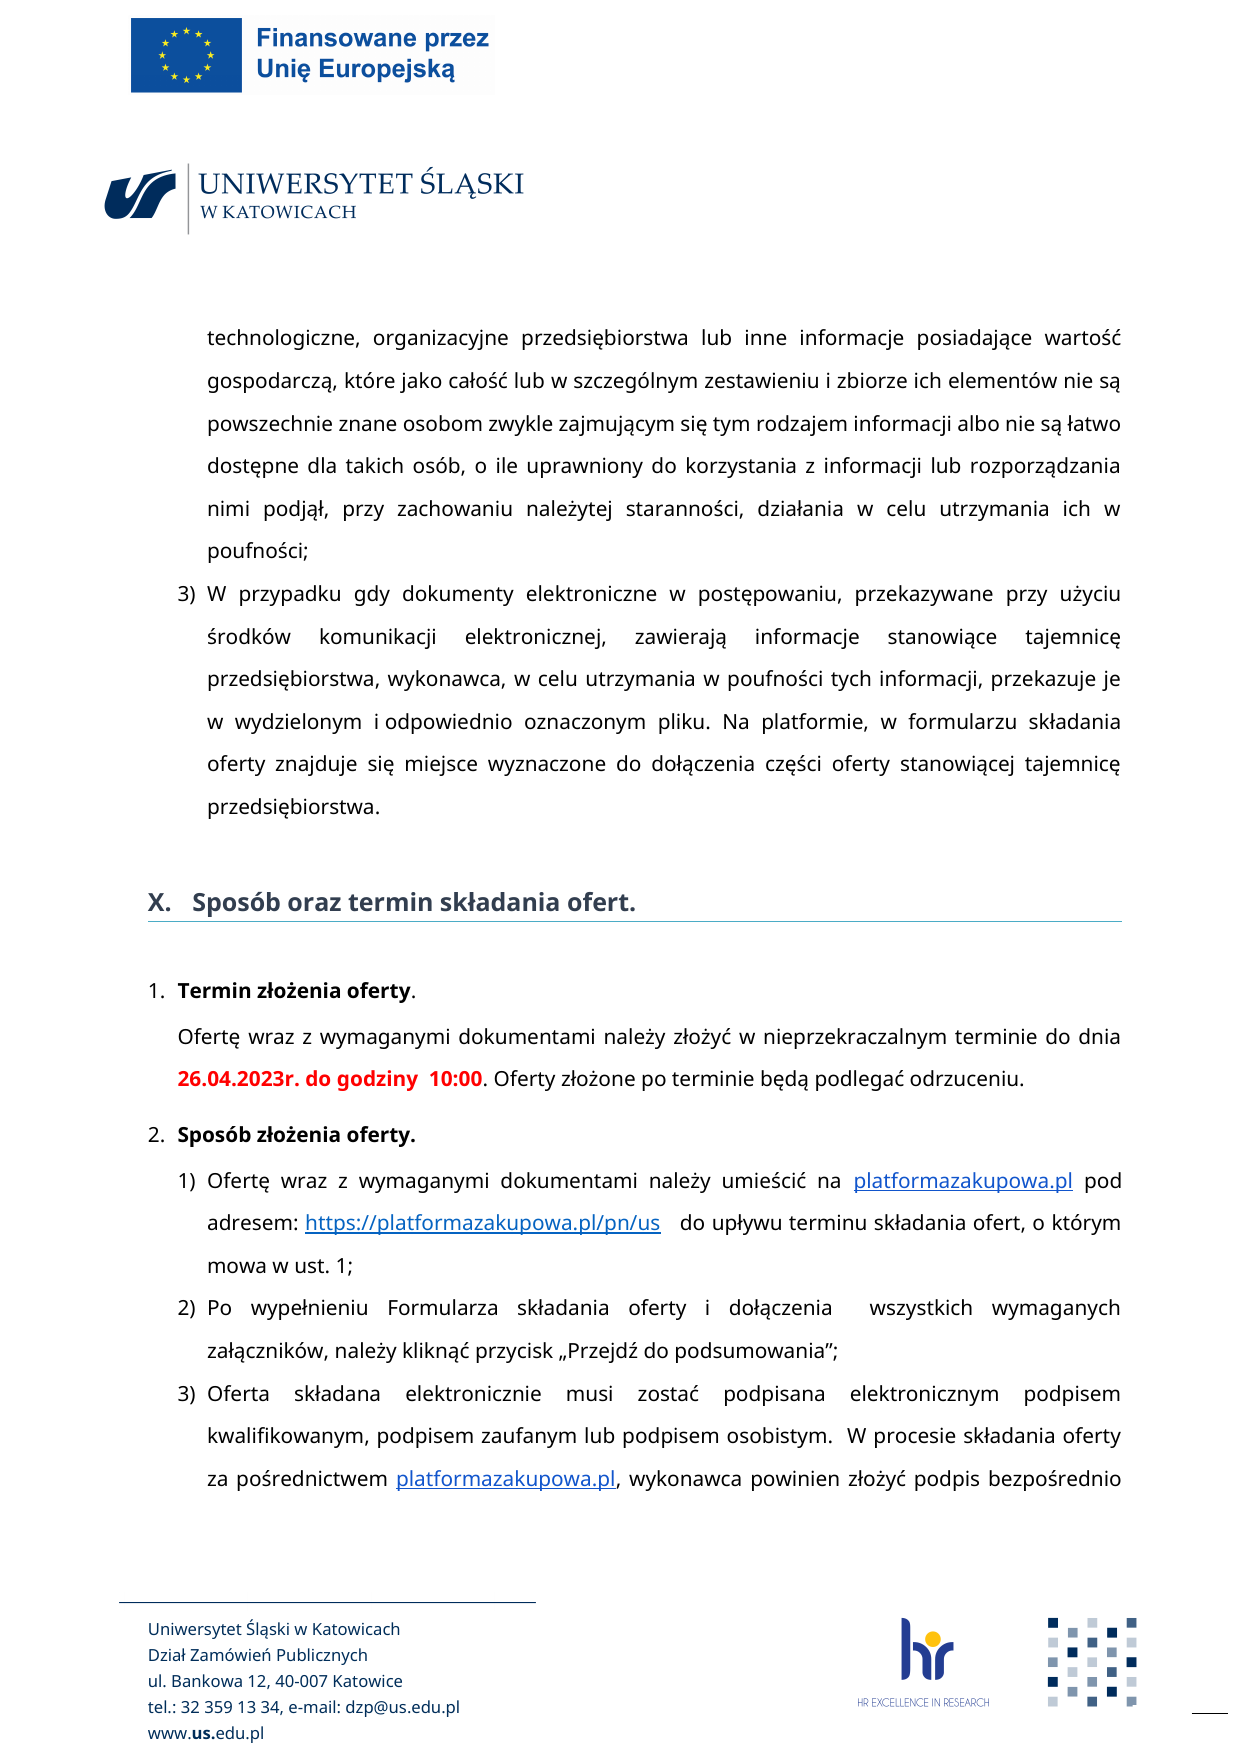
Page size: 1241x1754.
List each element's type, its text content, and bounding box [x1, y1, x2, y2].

picture [789, 1490, 1166, 1736]
subtitle Termin złożenia oferty. [148, 976, 1122, 1004]
subtitle Sposób złożenia oferty. [148, 1120, 1122, 1148]
subtitle Po wypełnieniu Formularza składania oferty i dołączenia wszystkich wymaganych załączników, należy kliknąć przycisk „Przejdź do podsumowania”; [177, 1293, 1122, 1364]
picture [1, 1592, 537, 1611]
subtitle W przypadku gdy dokumenty elektroniczne w postępowaniu, przekazywane przy użyciu środków komunikacji elektronicznej, zawierają informacje stanowiące tajemnicę przedsiębiorstwa, wykonawca, w celu utrzymania w poufności tych informacji, przekazuje je w wydzielonym i odpowiednio oznaczonym pliku. Na platformie, w formularzu składania oferty znajduje się miejsce wyznaczone do dołączenia części oferty stanowiącej tajemnicę przedsiębiorstwa. [177, 579, 1122, 821]
picture [0, 15, 1227, 269]
subtitle Sposób oraz termin składania ofert. [148, 885, 1122, 921]
text Ofertę wraz z wymaganymi dokumentami należy złożyć w nieprzekraczalnym terminie do dnia 26.04.2023r. do godziny 10:00. Oferty złożone po terminie będą podlegać odrzuceniu. [177, 1022, 1122, 1093]
subtitle Ofertę wraz z wymaganymi dokumentami należy umieścić na platformazakupowa.pl pod adresem: https://platformazakupowa.pl/pn/us do upływu terminu składania ofert, o którym mowa w ust. 1; [177, 1166, 1122, 1279]
